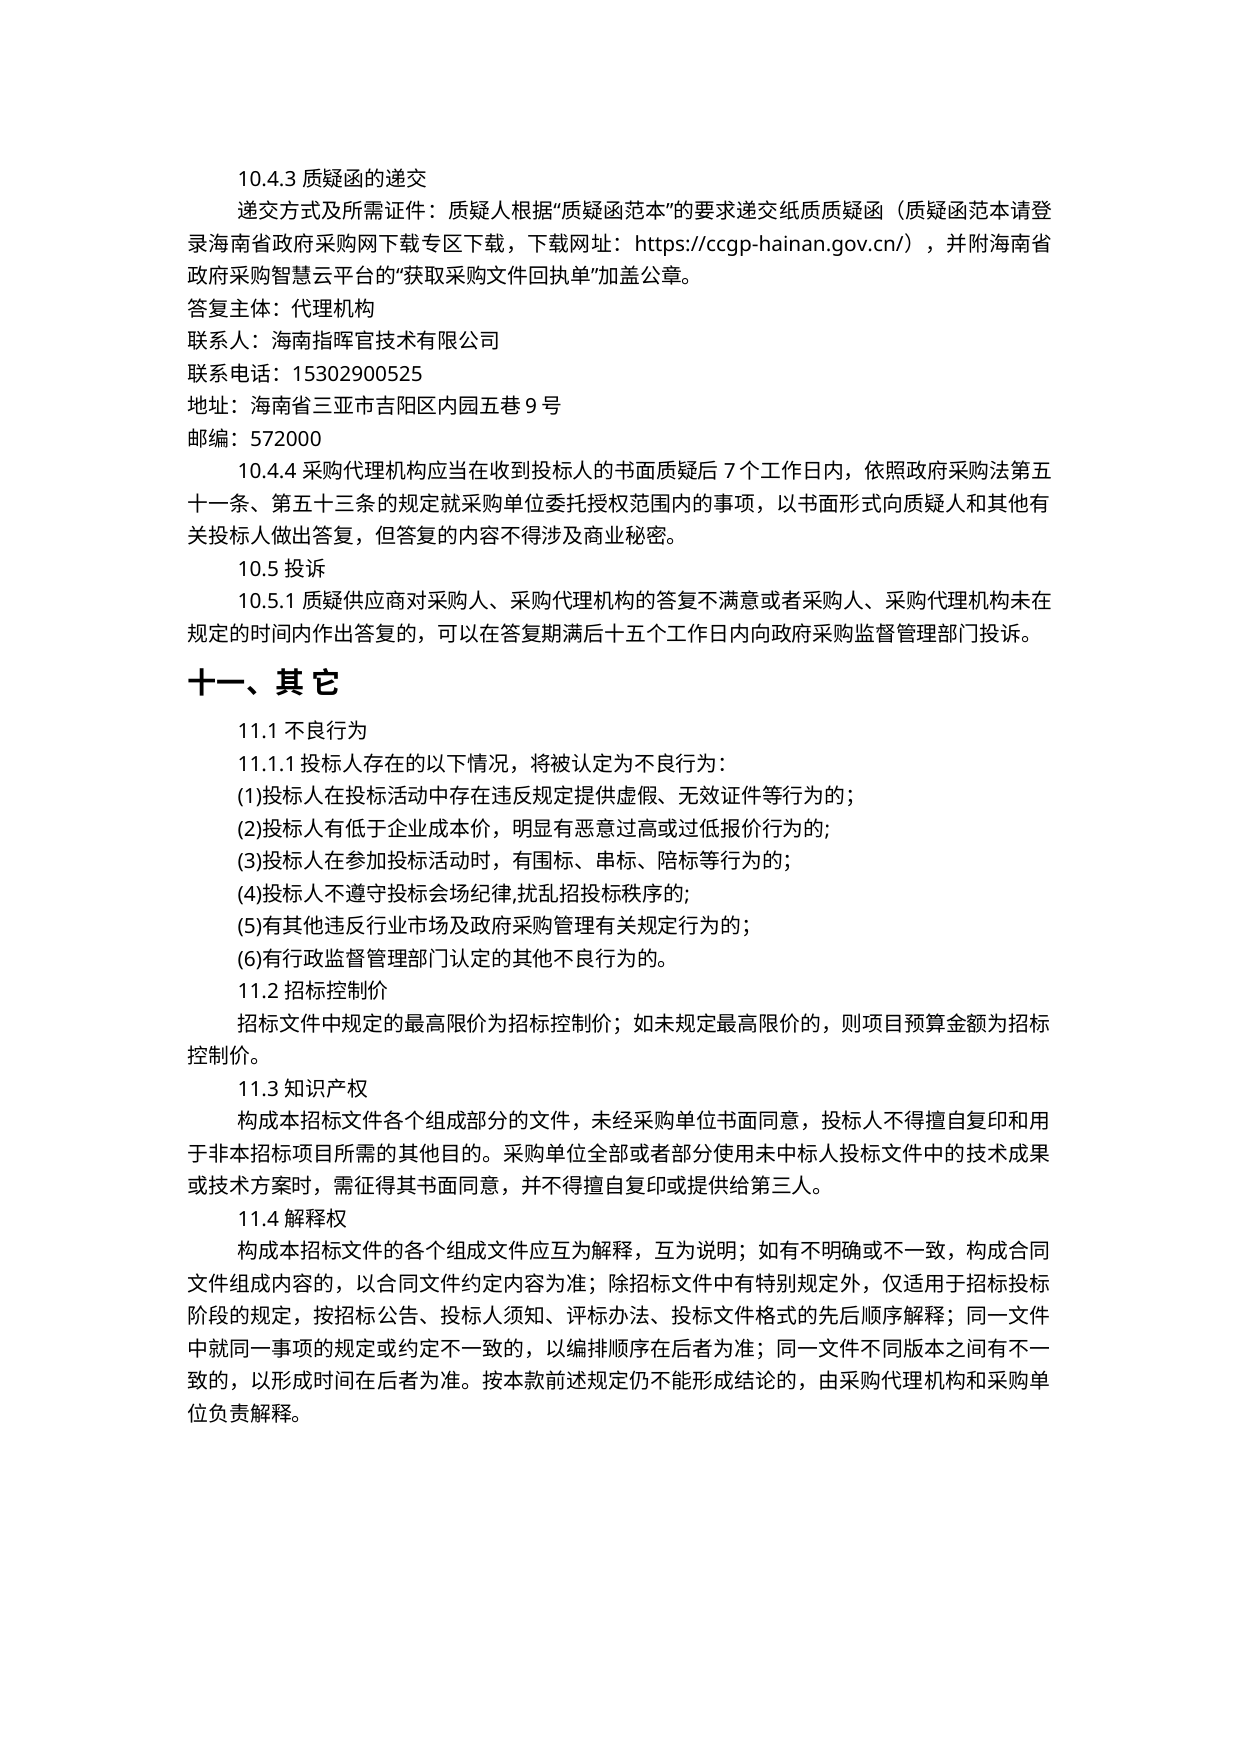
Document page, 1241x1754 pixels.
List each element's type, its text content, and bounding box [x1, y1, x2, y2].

text 构成本招标文件各个组成部分的文件，未经采购单位书面同意，投标人不得擅自复印和用于非本招标项目所需的其他目的。采购单位全部或者部分使用未中标人投标文件中的技术成果或技术方案时，需征得其书面同意，并不得擅自复印或提供给第三人。 [187, 1104, 1053, 1202]
text 十一、其 它 [187, 649, 1053, 714]
text 答复主体：代理机构 [187, 292, 1053, 324]
text 10.4.4 采购代理机构应当在收到投标人的书面质疑后7个工作日内，依照政府采购法第五十一条、第五十三条的规定就采购单位委托授权范围内的事项，以书面形式向质疑人和其他有关投标人做出答复，但答复的内容不得涉及商业秘密。 [187, 454, 1053, 552]
text 11.1 不良行为 [187, 714, 1053, 747]
text (5)有其他违反行业市场及政府采购管理有关规定行为的； [187, 909, 1053, 942]
text (3)投标人在参加投标活动时，有围标、串标、陪标等行为的； [187, 844, 1053, 877]
text 11.1.1投标人存在的以下情况，将被认定为不良行为： [187, 747, 1053, 779]
text 递交方式及所需证件：质疑人根据“质疑函范本”的要求递交纸质质疑函（质疑函范本请登录海南省政府采购网下载专区下载，下载网址：https://ccgp-hainan.gov.cn/），并附海南省政府采购智慧云平台的“获取采购文件回执单”加盖公章。 [187, 194, 1053, 292]
text 10.4.3 质疑函的递交 [187, 162, 1053, 194]
text (1)投标人在投标活动中存在违反规定提供虚假、无效证件等行为的； [187, 779, 1053, 812]
text (2)投标人有低于企业成本价，明显有恶意过高或过低报价行为的; [187, 812, 1053, 844]
text 11.4 解释权 [187, 1202, 1053, 1234]
text (4)投标人不遵守投标会场纪律,扰乱招投标秩序的; [187, 877, 1053, 909]
text 联系人：海南指晖官技术有限公司 [187, 324, 1053, 357]
text 11.3 知识产权 [187, 1072, 1053, 1104]
text (6)有行政监督管理部门认定的其他不良行为的。 [187, 942, 1053, 974]
text 10.5 投诉 [187, 552, 1053, 584]
text 10.5.1 质疑供应商对采购人、采购代理机构的答复不满意或者采购人、采购代理机构未在规定的时间内作出答复的，可以在答复期满后十五个工作日内向政府采购监督管理部门投诉。 [187, 584, 1053, 649]
text 地址：海南省三亚市吉阳区内园五巷9号 [187, 389, 1053, 422]
text 构成本招标文件的各个组成文件应互为解释，互为说明；如有不明确或不一致，构成合同文件组成内容的，以合同文件约定内容为准；除招标文件中有特别规定外，仅适用于招标投标阶段的规定，按招标公告、投标人须知、评标办法、投标文件格式的先后顺序解释；同一文件中就同一事项的规定或约定不一致的，以编排顺序在后者为准；同一文件不同版本之间有不一致的，以形成时间在后者为准。按本款前述规定仍不能形成结论的，由采购代理机构和采购单位负责解释。 [187, 1234, 1053, 1429]
text 11.2 招标控制价 [187, 974, 1053, 1007]
text 招标文件中规定的最高限价为招标控制价；如未规定最高限价的，则项目预算金额为招标控制价。 [187, 1007, 1053, 1072]
text 邮编：572000 [187, 422, 1053, 454]
text 联系电话：15302900525 [187, 357, 1053, 389]
